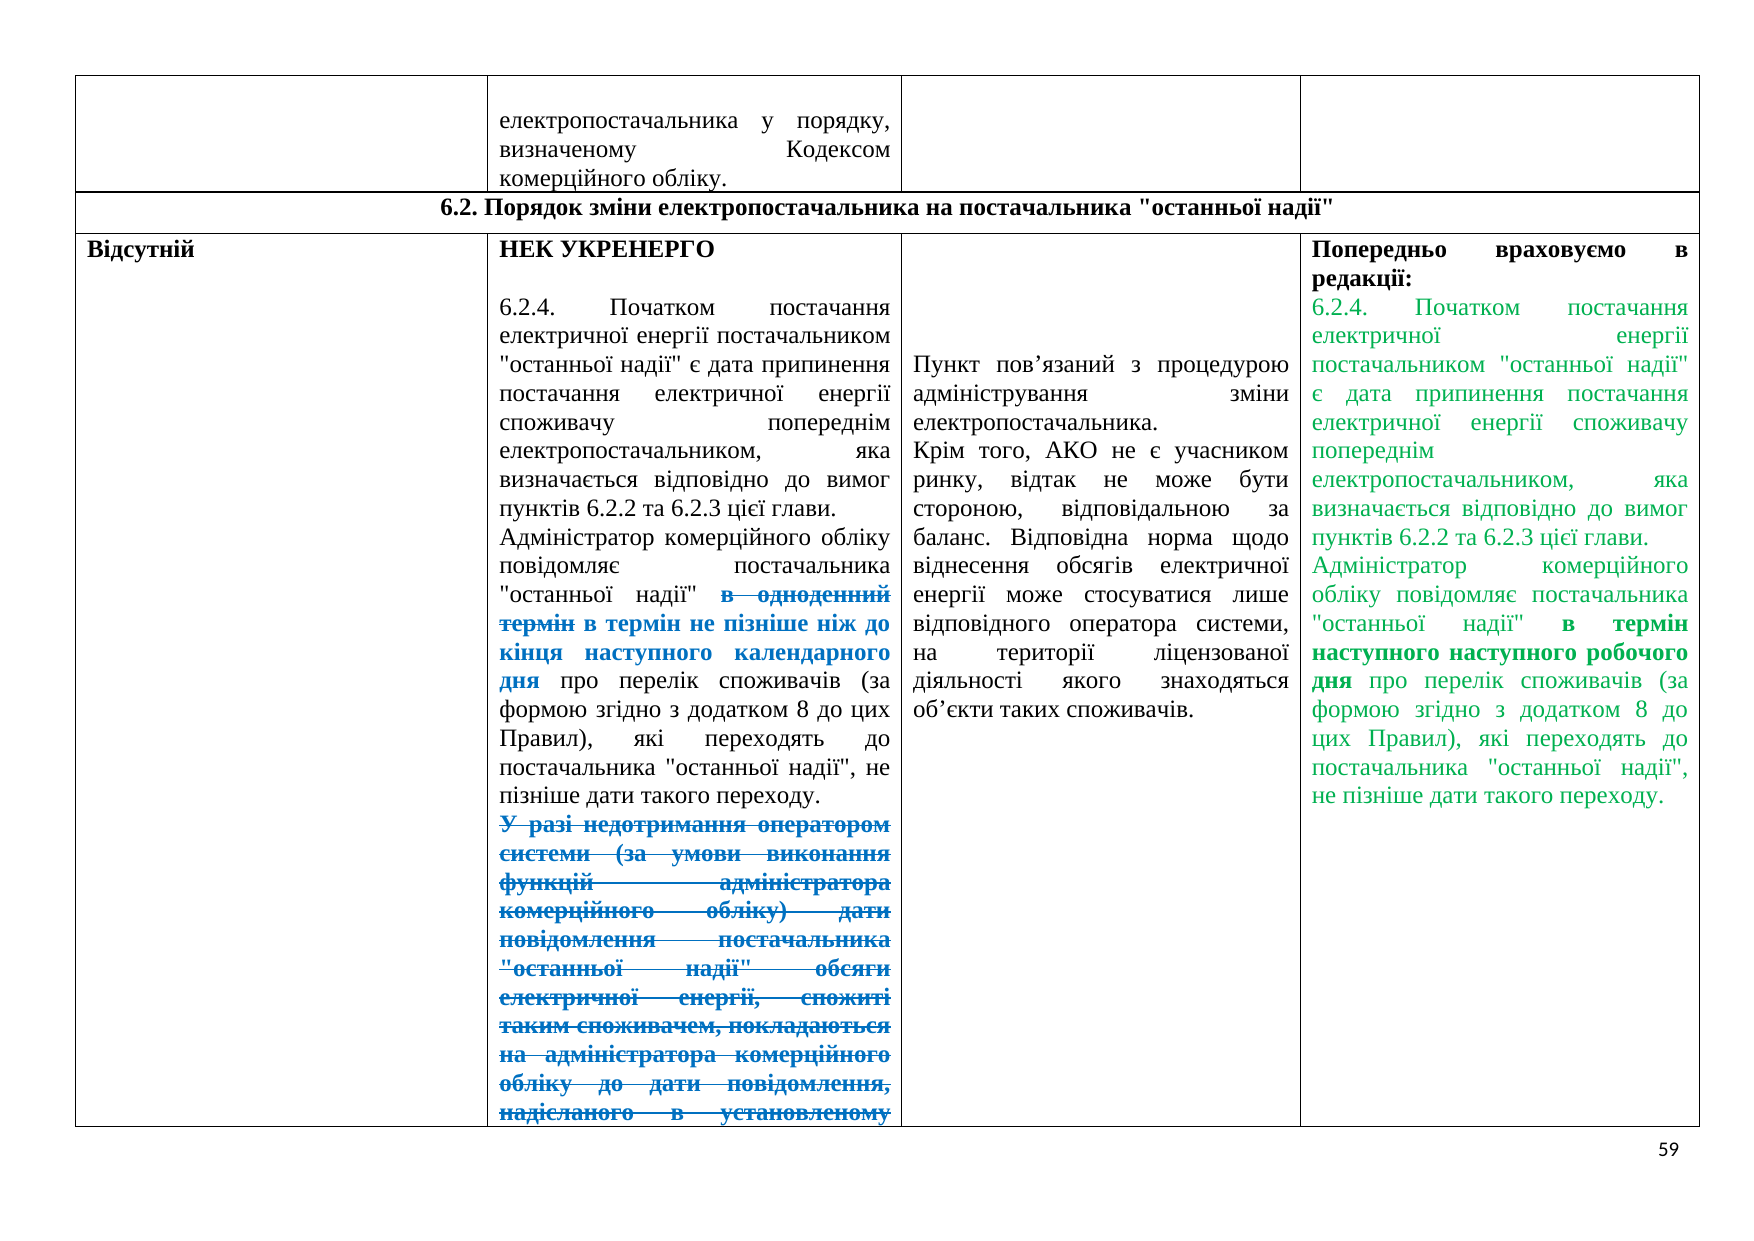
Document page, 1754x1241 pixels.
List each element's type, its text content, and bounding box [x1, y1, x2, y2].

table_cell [1301, 234, 1699, 1126]
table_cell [902, 76, 1300, 191]
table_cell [1301, 76, 1699, 191]
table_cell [902, 234, 1300, 1126]
table_cell 6.2. Порядок зміни електропостачальника на постачальника "останньої надії" [76, 193, 1699, 233]
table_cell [488, 76, 901, 191]
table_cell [488, 234, 901, 1126]
table_cell Відсутній [76, 234, 487, 1126]
